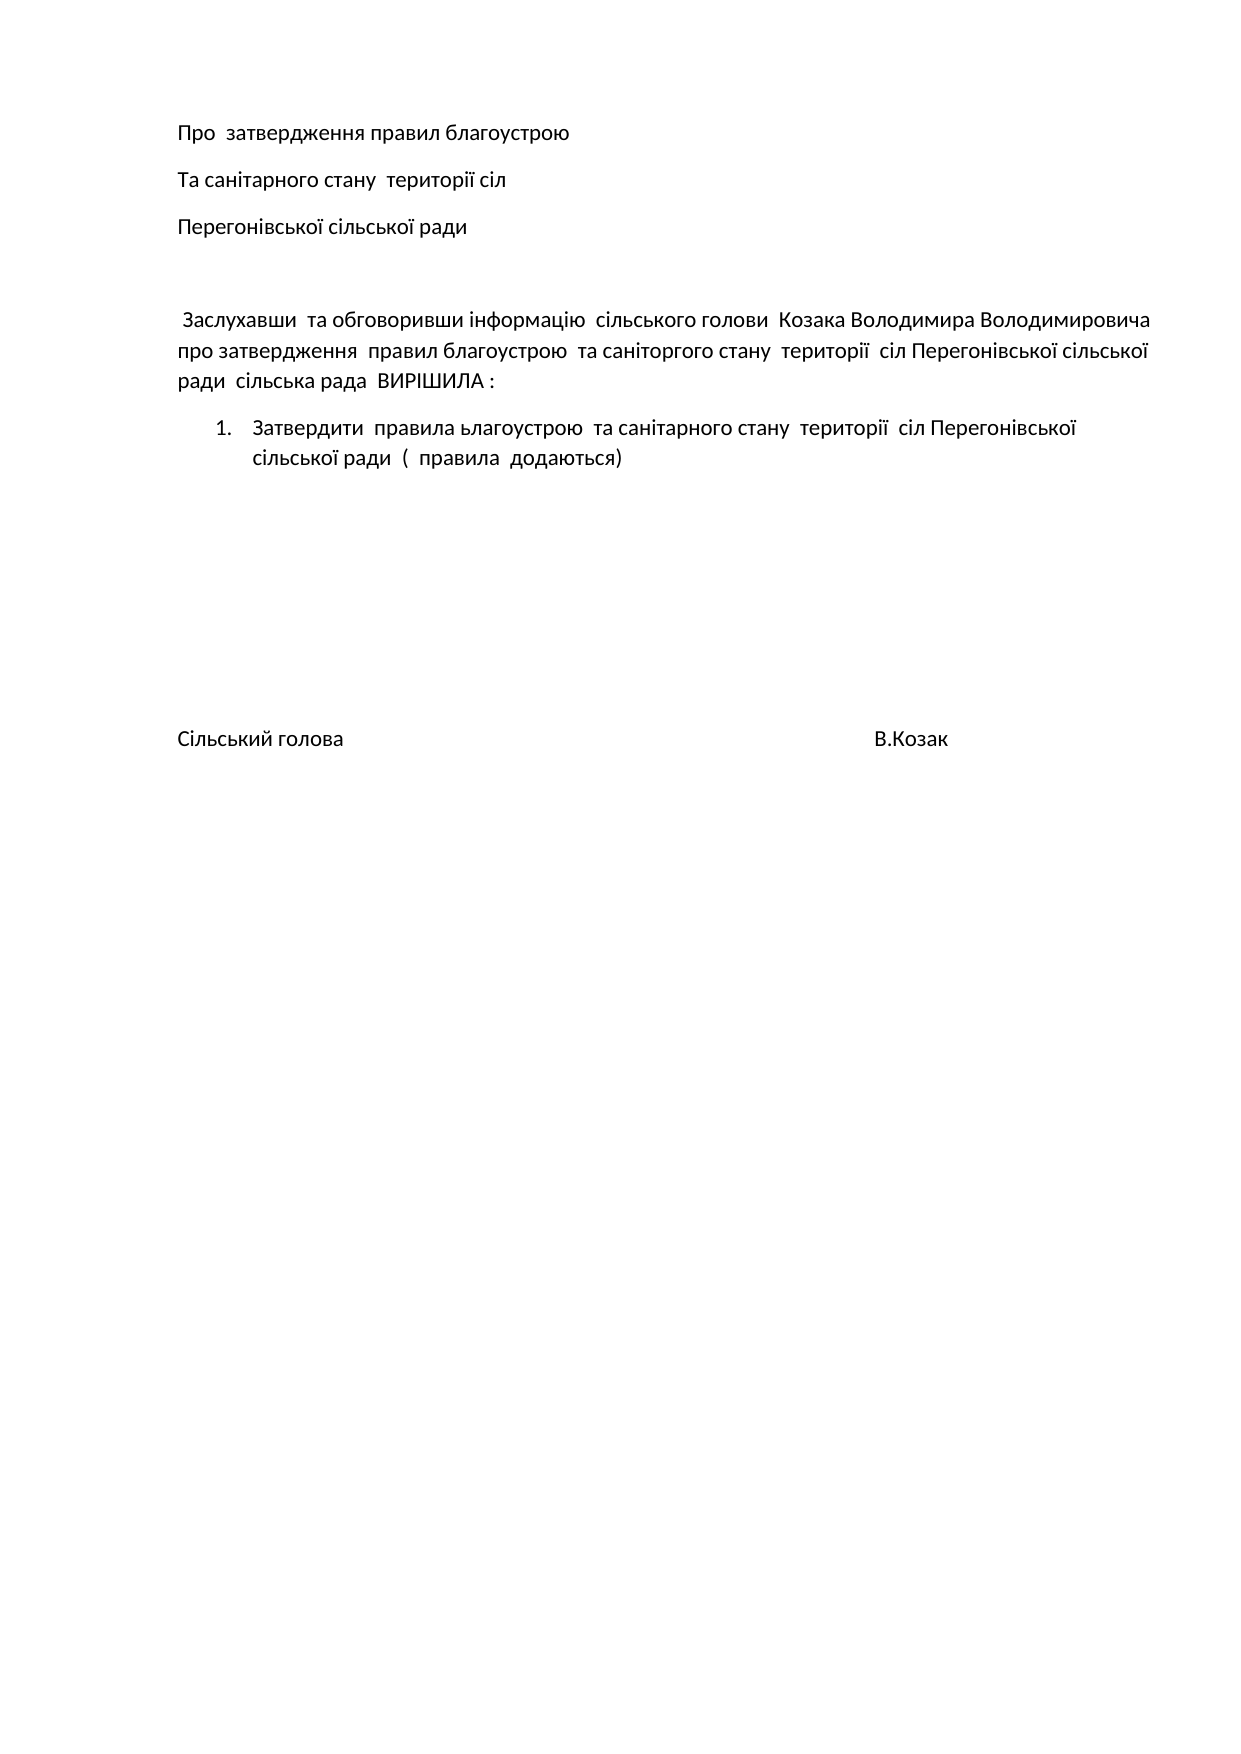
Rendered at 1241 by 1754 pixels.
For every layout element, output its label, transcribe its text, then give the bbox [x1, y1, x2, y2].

text Перегонівської сільської ради [177, 212, 1152, 240]
list Затвердити правила ьлагоустрою та санітарного стану території сіл Перегонівської сільської ради ( правила додаються) [215, 413, 1152, 471]
text Заслухавши та обговоривши інформацію сільського голови Козака Володимира Володимировича про затвердження правил благоустрою та саніторгого стану території сіл Перегонівської сільської ради сільська рада ВИРІШИЛА : [177, 306, 1152, 394]
text Та санітарного стану території сіл [177, 165, 1152, 193]
text Сільський голова В.Козак [177, 724, 1152, 752]
text Про затвердження правил благоустрою [177, 118, 1152, 146]
